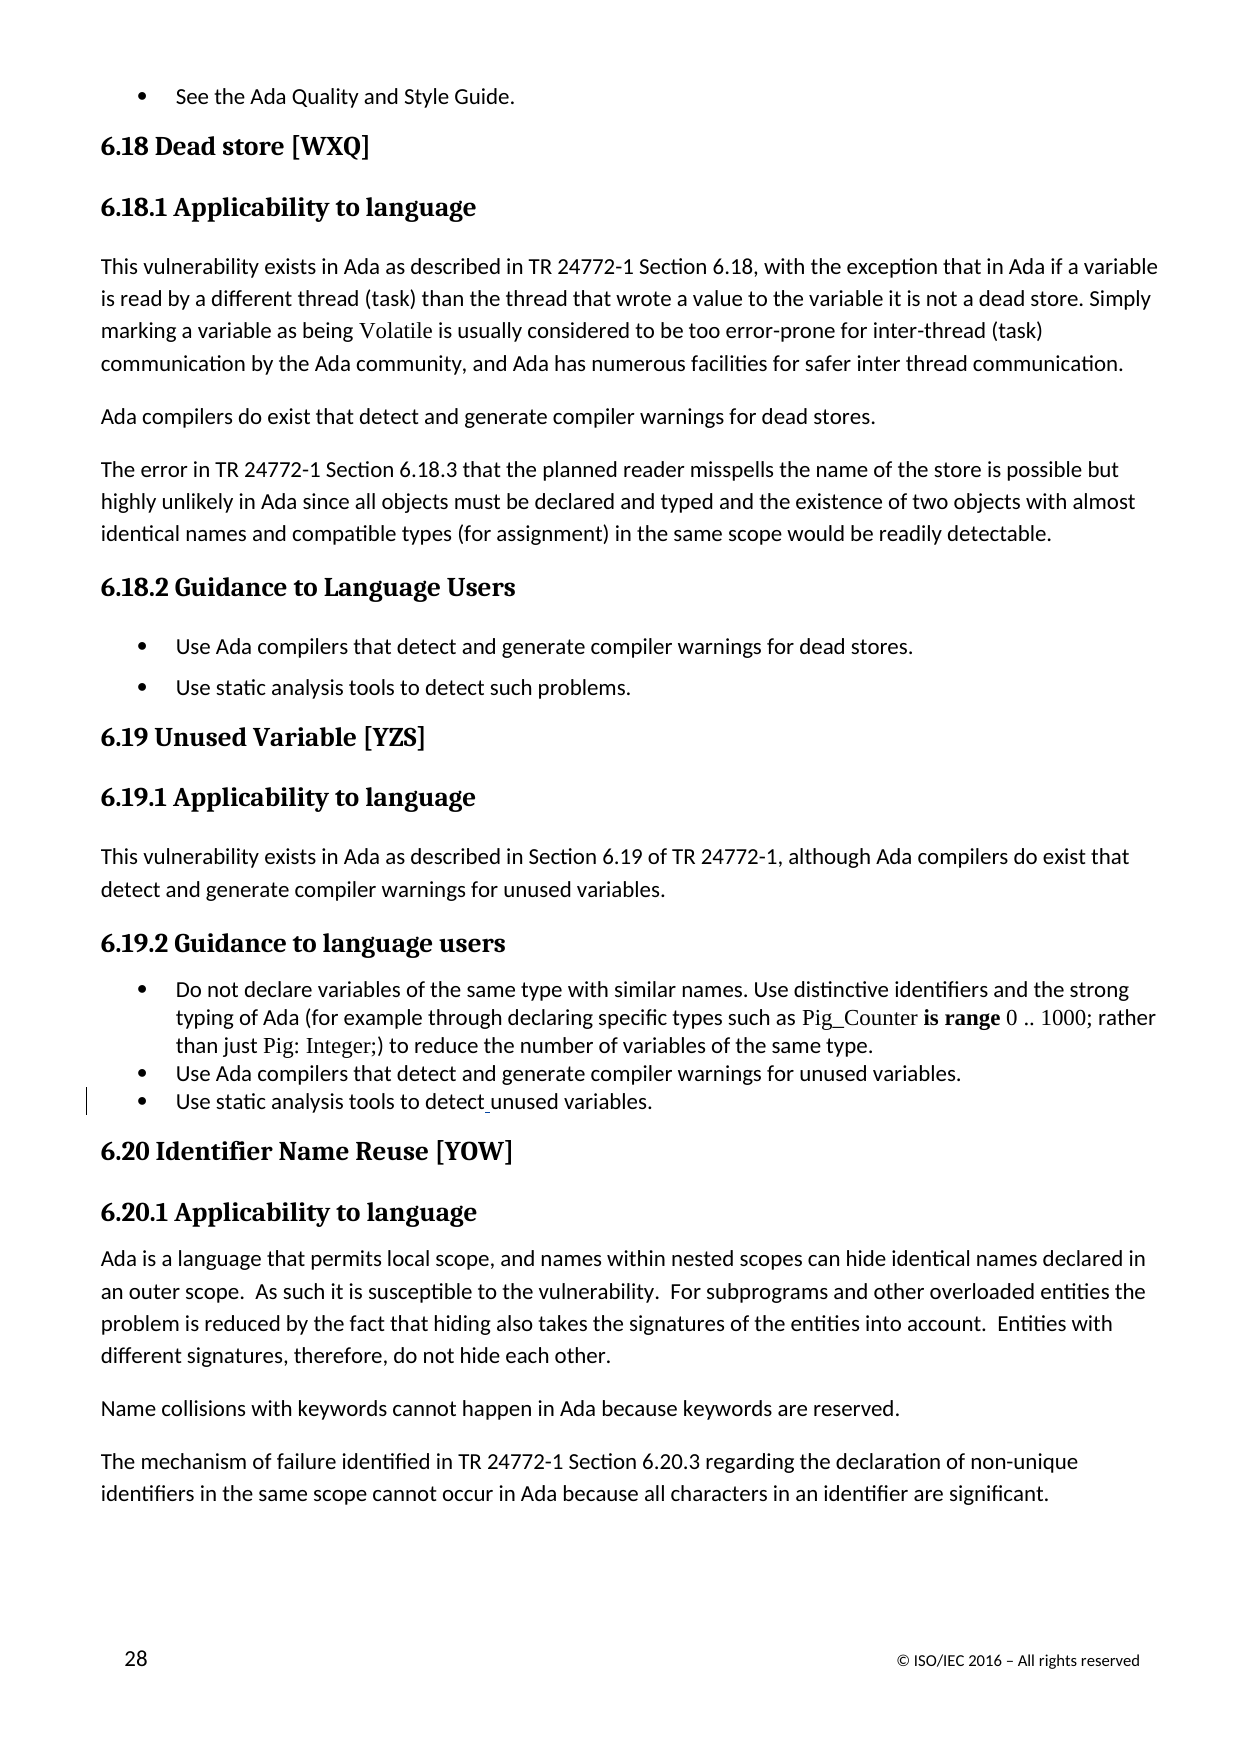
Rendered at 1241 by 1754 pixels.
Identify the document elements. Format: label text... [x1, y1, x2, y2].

subtitle 6.20 Identifier Name Reuse [YOW] [101, 1136, 1164, 1167]
list Use Ada compilers that detect and generate compiler warnings for unused variables. [138, 1059, 1164, 1087]
subtitle 6.18.2 Guidance to Language Users [101, 572, 1164, 603]
list Do not declare variables of the same type with similar names. Use distinctive identifiers and the strong typing of Ada (for example through declaring specific types such as Pig_Counter is range 0 .. 1000; rather than just Pig: Integer;) to reduce the number of variables of the same type. [138, 975, 1164, 1059]
subtitle 6.19.1 Applicability to language [101, 782, 1164, 813]
text Ada compilers do exist that detect and generate compiler warnings for dead stores. [101, 402, 1164, 430]
text This vulnerability exists in Ada as described in Section 6.19 of TR 24772-1, although Ada compilers do exist that detect and generate compiler warnings for unused variables. [101, 842, 1164, 903]
subtitle 6.20.1 Applicability to language [101, 1197, 1164, 1228]
subtitle 6.18 Dead store [WXQ] [101, 131, 1164, 162]
subtitle 6.19.2 Guidance to language users [101, 928, 1164, 959]
list Use static analysis tools to detect such problems. [138, 673, 1164, 701]
text The mechanism of failure identified in TR 24772-1 Section 6.20.3 regarding the declaration of non-unique identifiers in the same scope cannot occur in Ada because all characters in an identifier are significant. [101, 1447, 1164, 1507]
list Use Ada compilers that detect and generate compiler warnings for dead stores. [138, 632, 1164, 660]
subtitle 6.18.1 Applicability to language [101, 192, 1164, 223]
text Name collisions with keywords cannot happen in Ada because keywords are reserved. [101, 1394, 1164, 1422]
subtitle 6.19 Unused Variable [YZS] [101, 722, 1164, 753]
text The error in TR 24772-1 Section 6.18.3 that the planned reader misspells the name of the store is possible but highly unlikely in Ada since all objects must be declared and typed and the existence of two objects with almost identical names and compatible types (for assignment) in the same scope would be readily detectable. [101, 455, 1164, 547]
list Use static analysis tools to detectunused variables. [138, 1087, 1164, 1115]
list See the Ada Quality and Style Guide. [138, 82, 1164, 111]
text Ada is a language that permits local scope, and names within nested scopes can hide identical names declared in an outer scope. As such it is susceptible to the vulnerability. For subprograms and other overloaded entities the problem is reduced by the fact that hiding also takes the signatures of the entities into account. Entities with different signatures, therefore, do not hide each other. [101, 1244, 1164, 1369]
text This vulnerability exists in Ada as described in TR 24772-1 Section 6.18, with the exception that in Ada if a variable is read by a different thread (task) than the thread that wrote a value to the variable it is not a dead store. Simply marking a variable as being Volatile is usually considered to be too error-prone for inter-thread (task) communication by the Ada community, and Ada has numerous facilities for safer inter thread communication. [101, 252, 1164, 377]
